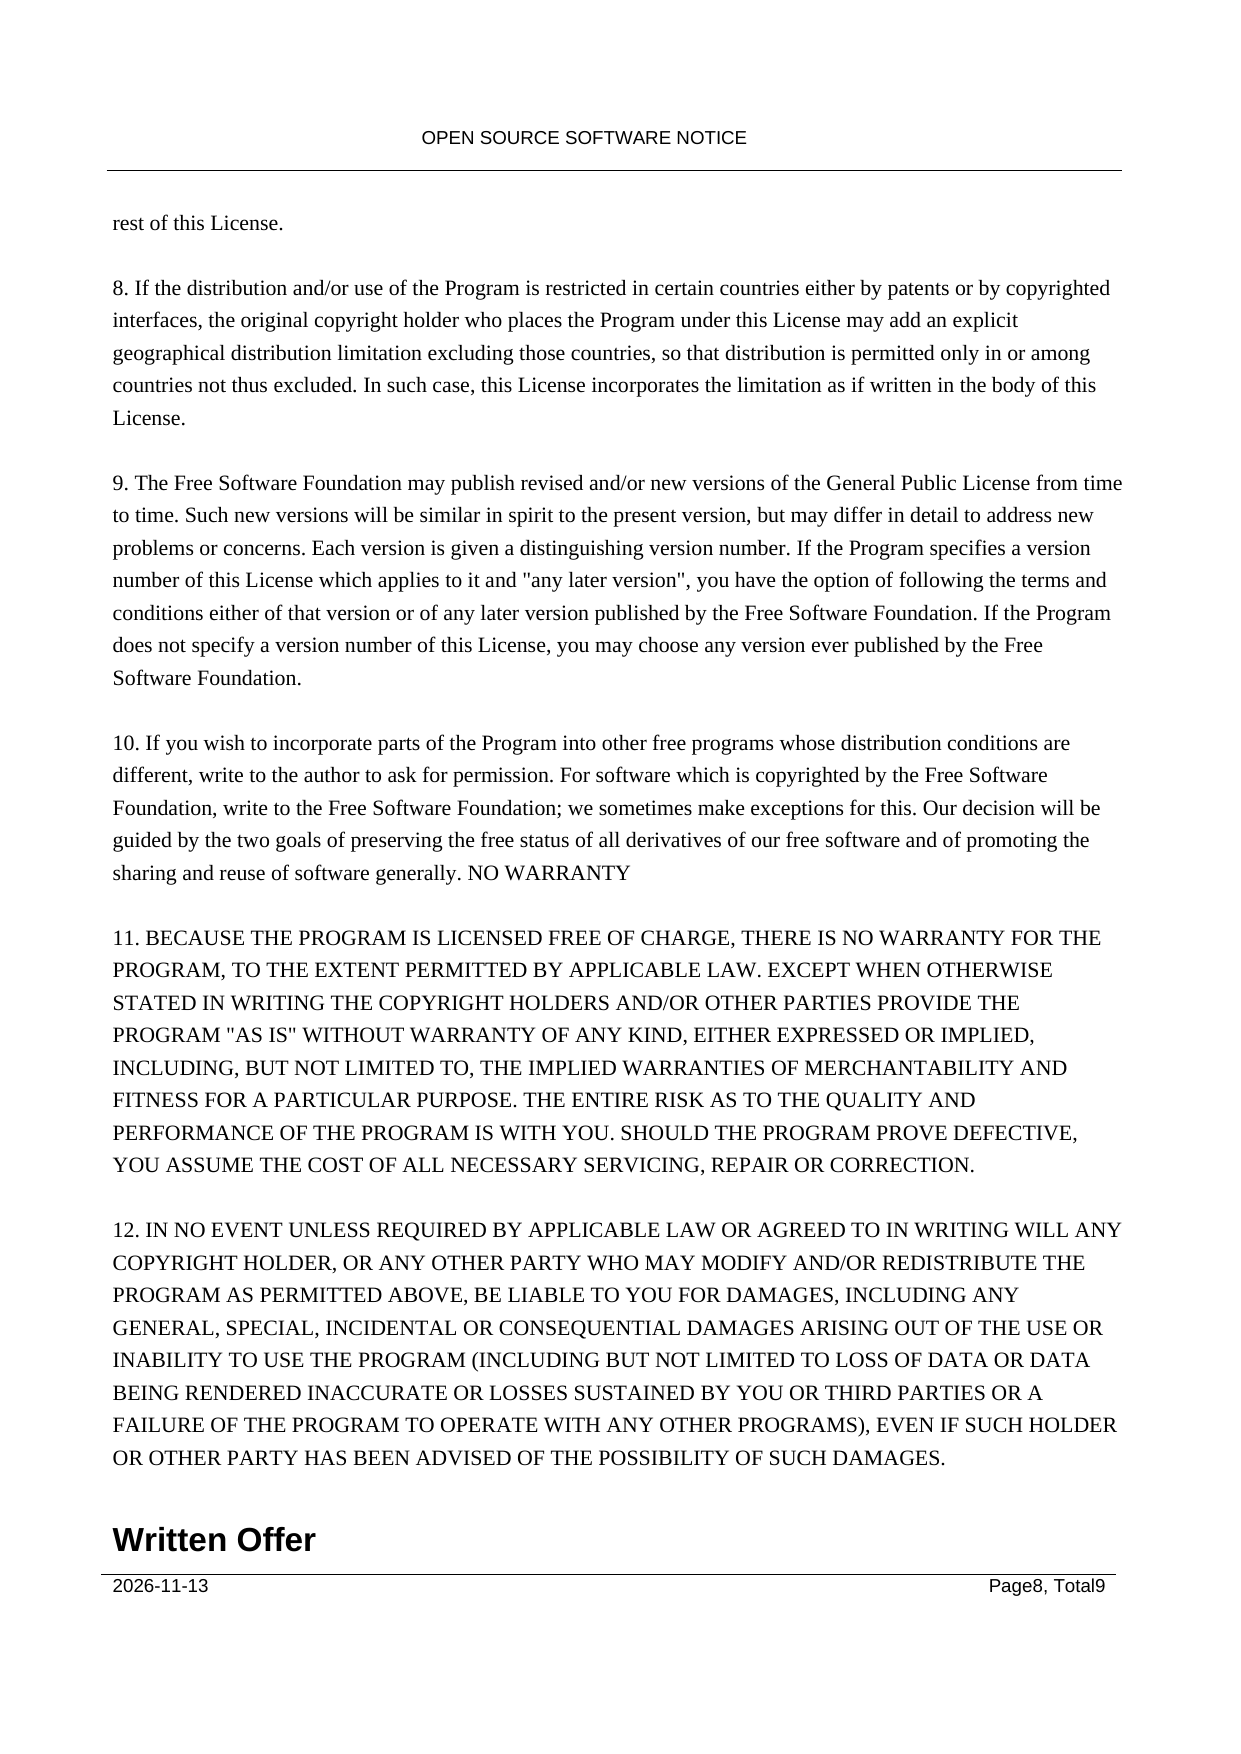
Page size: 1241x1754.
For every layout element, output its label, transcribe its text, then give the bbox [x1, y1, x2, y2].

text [112, 206, 1128, 1506]
text Written Offer [112, 1506, 1128, 1571]
